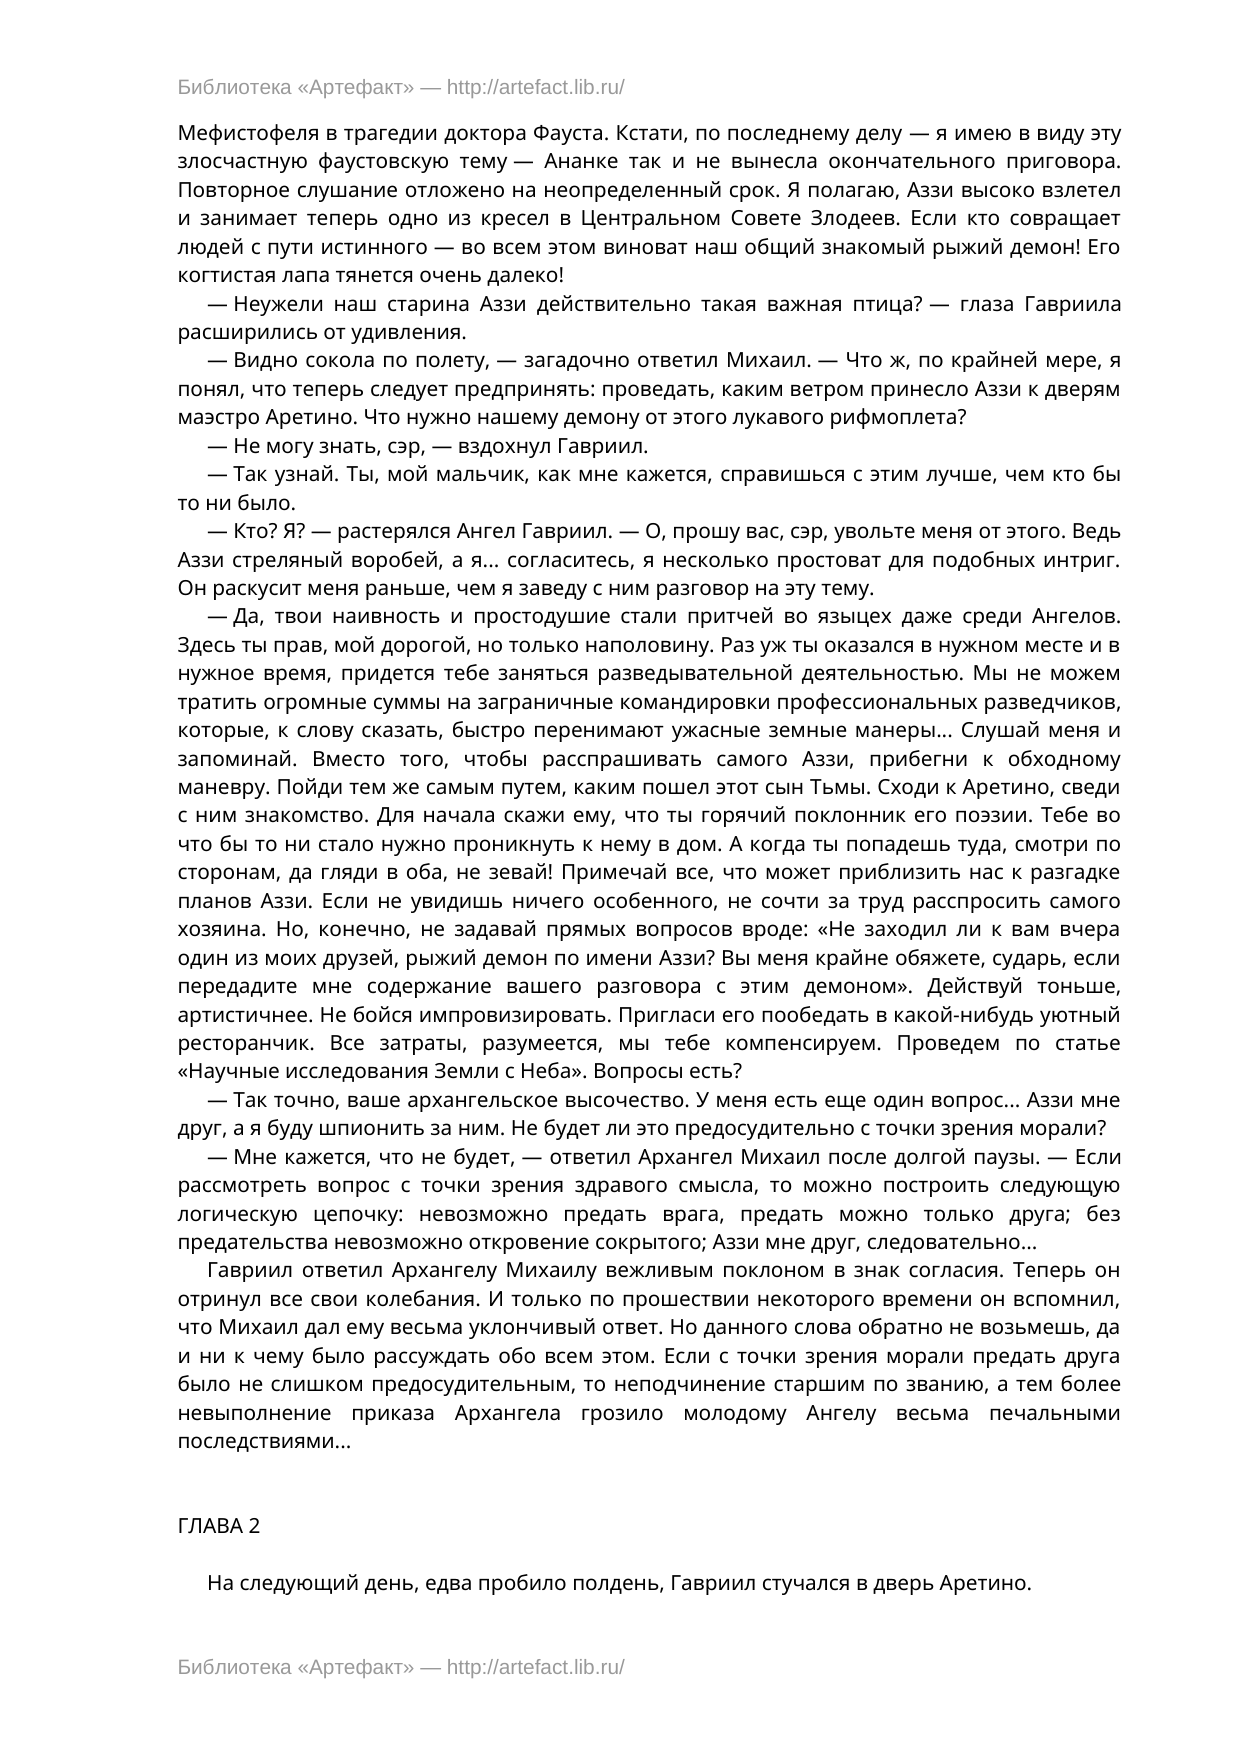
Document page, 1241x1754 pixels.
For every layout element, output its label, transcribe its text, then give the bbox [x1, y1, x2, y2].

text — Так точно, ваше архангельское высочество. У меня есть еще один вопрос... Аззи мне друг, а я буду шпионить за ним. Не будет ли это предосудительно с точки зрения морали? [177, 1085, 1122, 1142]
text — Не могу знать, сэр, — вздохнул Гавриил. [177, 431, 1122, 459]
text — Видно сокола по полету, — загадочно ответил Михаил. — Что ж, по крайней мере, я понял, что теперь следует предпринять: проведать, каким ветром принесло Аззи к дверям маэстро Аретино. Что нужно нашему демону от этого лукавого рифмоплета? [177, 346, 1122, 431]
text ГЛАВА 2 [177, 1512, 1122, 1540]
text Гавриил ответил Архангелу Михаилу вежливым поклоном в знак согласия. Теперь он отринул все свои колебания. И только по прошествии некоторого времени он вспомнил, что Михаил дал ему весьма уклончивый ответ. Но данного слова обратно не возьмешь, да и ни к чему было рассуждать обо всем этом. Если с точки зрения морали предать друга было не слишком предосудительным, то неподчинение старшим по званию, а тем более невыполнение приказа Архангела грозило молодому Ангелу весьма печальными последствиями... [177, 1256, 1122, 1455]
text — Кто? Я? — растерялся Ангел Гавриил. — О, прошу вас, сэр, увольте меня от этого. Ведь Аззи стреляный воробей, а я... согласитесь, я несколько простоват для подобных интриг. Он раскусит меня раньше, чем я заведу с ним разговор на эту тему. [177, 516, 1122, 602]
text — Неужели наш старина Аззи действительно такая важная птица? — глаза Гавриила расширились от удивления. [177, 289, 1122, 346]
text На следующий день, едва пробило полдень, Гавриил стучался в дверь Аретино. [177, 1568, 1122, 1597]
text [177, 118, 1122, 289]
text — Да, твои наивность и простодушие стали притчей во языцех даже среди Ангелов. Здесь ты прав, мой дорогой, но только наполовину. Раз уж ты оказался в нужном месте и в нужное время, придется тебе заняться разведывательной деятельностью. Мы не можем тратить огромные суммы на заграничные командировки профессиональных разведчиков, которые, к слову сказать, быстро перенимают ужасные земные манеры... Слушай меня и запоминай. Вместо того, чтобы расспрашивать самого Аззи, прибегни к обходному маневру. Пойди тем же самым путем, каким пошел этот сын Тьмы. Сходи к Аретино, сведи с ним знакомство. Для начала скажи ему, что ты горячий поклонник его поэзии. Тебе во что бы то ни стало нужно проникнуть к нему в дом. А когда ты попадешь туда, смотри по сторонам, да гляди в оба, не зевай! Примечай все, что может приблизить нас к разгадке планов Аззи. Если не увидишь ничего особенного, не сочти за труд расспросить самого хозяина. Но, конечно, не задавай прямых вопросов вроде: «Не заходил ли к вам вчера один из моих друзей, рыжий демон по имени Аззи? Вы меня крайне обяжете, сударь, если передадите мне содержание вашего разговора с этим демоном». Действуй тоньше, артистичнее. Не бойся импровизировать. Пригласи его пообедать в какой-нибудь уютный ресторанчик. Все затраты, разумеется, мы тебе компенсируем. Проведем по статье «Научные исследования Земли с Неба». Вопросы есть? [177, 602, 1122, 1085]
text — Мне кажется, что не будет, — ответил Архангел Михаил после долгой паузы. — Если рассмотреть вопрос с точки зрения здравого смысла, то можно построить следующую логическую цепочку: невозможно предать врага, предать можно только друга; без предательства невозможно откровение сокрытого; Аззи мне друг, следовательно... [177, 1142, 1122, 1256]
text — Так узнай. Ты, мой мальчик, как мне кажется, справишься с этим лучше, чем кто бы то ни было. [177, 459, 1122, 516]
